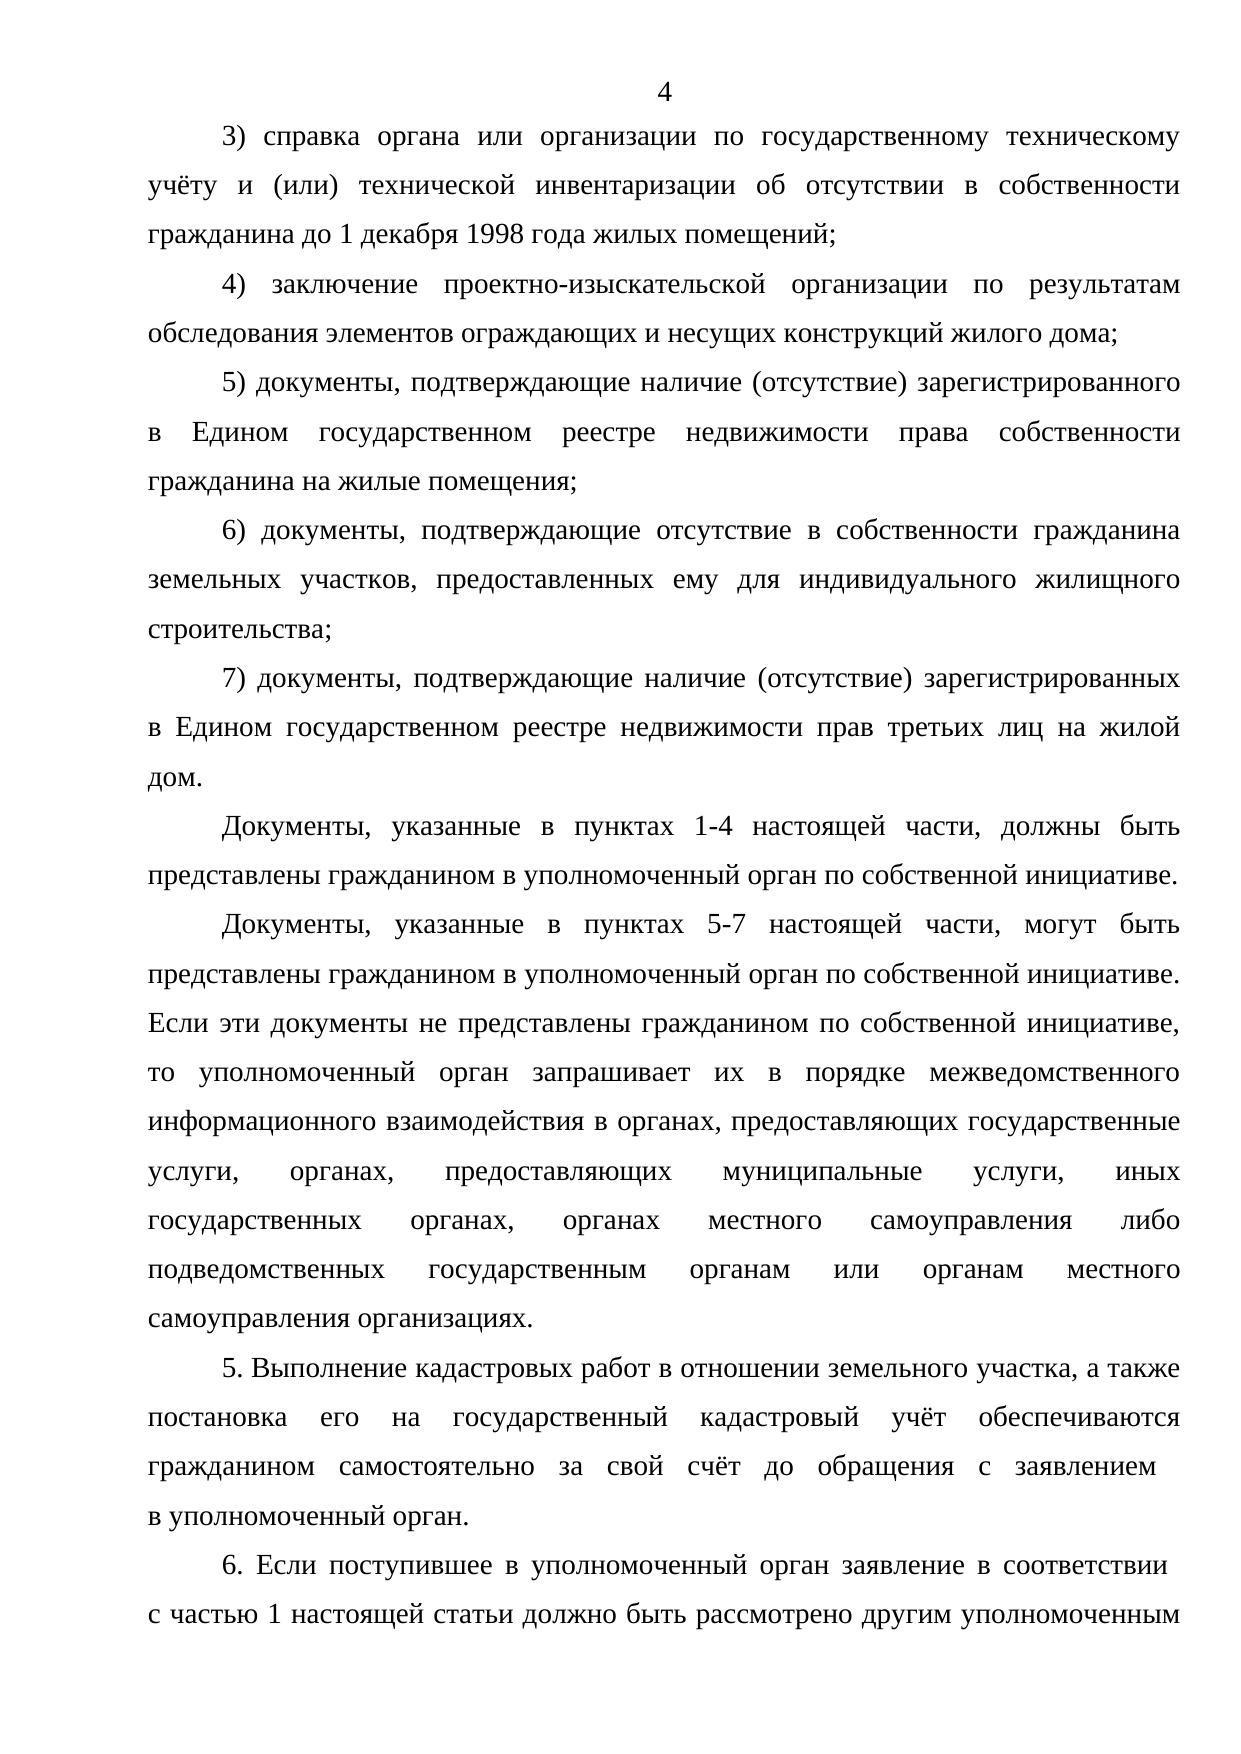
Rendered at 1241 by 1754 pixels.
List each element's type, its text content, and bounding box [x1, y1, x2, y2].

text Документы, указанные в пунктах 5-7 настоящей части, могут быть представлены гражданином в уполномоченный орган по собственной инициативе. Если эти документы не представлены гражданином по собственной инициативе, то уполномоченный орган запрашивает их в порядке межведомственного информационного взаимодействия в органах, предоставляющих государственные услуги, органах, предоставляющих муниципальные услуги, иных государственных органах, органах местного самоуправления либо подведомственных государственным органам или органам местного самоуправления организациях. [148, 906, 1181, 1334]
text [148, 1547, 1181, 1630]
text 7) документы, подтверждающие наличие (отсутствие) зарегистрированных в Едином государственном реестре недвижимости прав третьих лиц на жилой дом. [148, 660, 1181, 792]
text 5) документы, подтверждающие наличие (отсутствие) зарегистрированного в Едином государственном реестре недвижимости права собственности гражданина на жилые помещения; [148, 364, 1181, 497]
text 6) документы, подтверждающие отсутствие в собственности гражданина земельных участков, предоставленных ему для индивидуального жилищного строительства; [148, 512, 1181, 644]
text 3) справка органа или организации по государственному техническому учёту и (или) технической инвентаризации об отсутствии в собственности гражданина до 1 декабря 1998 года жилых помещений; [148, 118, 1181, 250]
text Документы, указанные в пунктах 1-4 настоящей части, должны быть представлены гражданином в уполномоченный орган по собственной инициативе. [148, 808, 1181, 891]
text 5. Выполнение кадастровых работ в отношении земельного участка, а также постановка его на государственный кадастровый учёт обеспечиваются гражданином самостоятельно за свой счёт до обращения с заявлением в уполномоченный орган. [148, 1350, 1181, 1531]
text 4) заключение проектно-изыскательской организации по результатам обследования элементов ограждающих и несущих конструкций жилого дома; [148, 266, 1181, 349]
